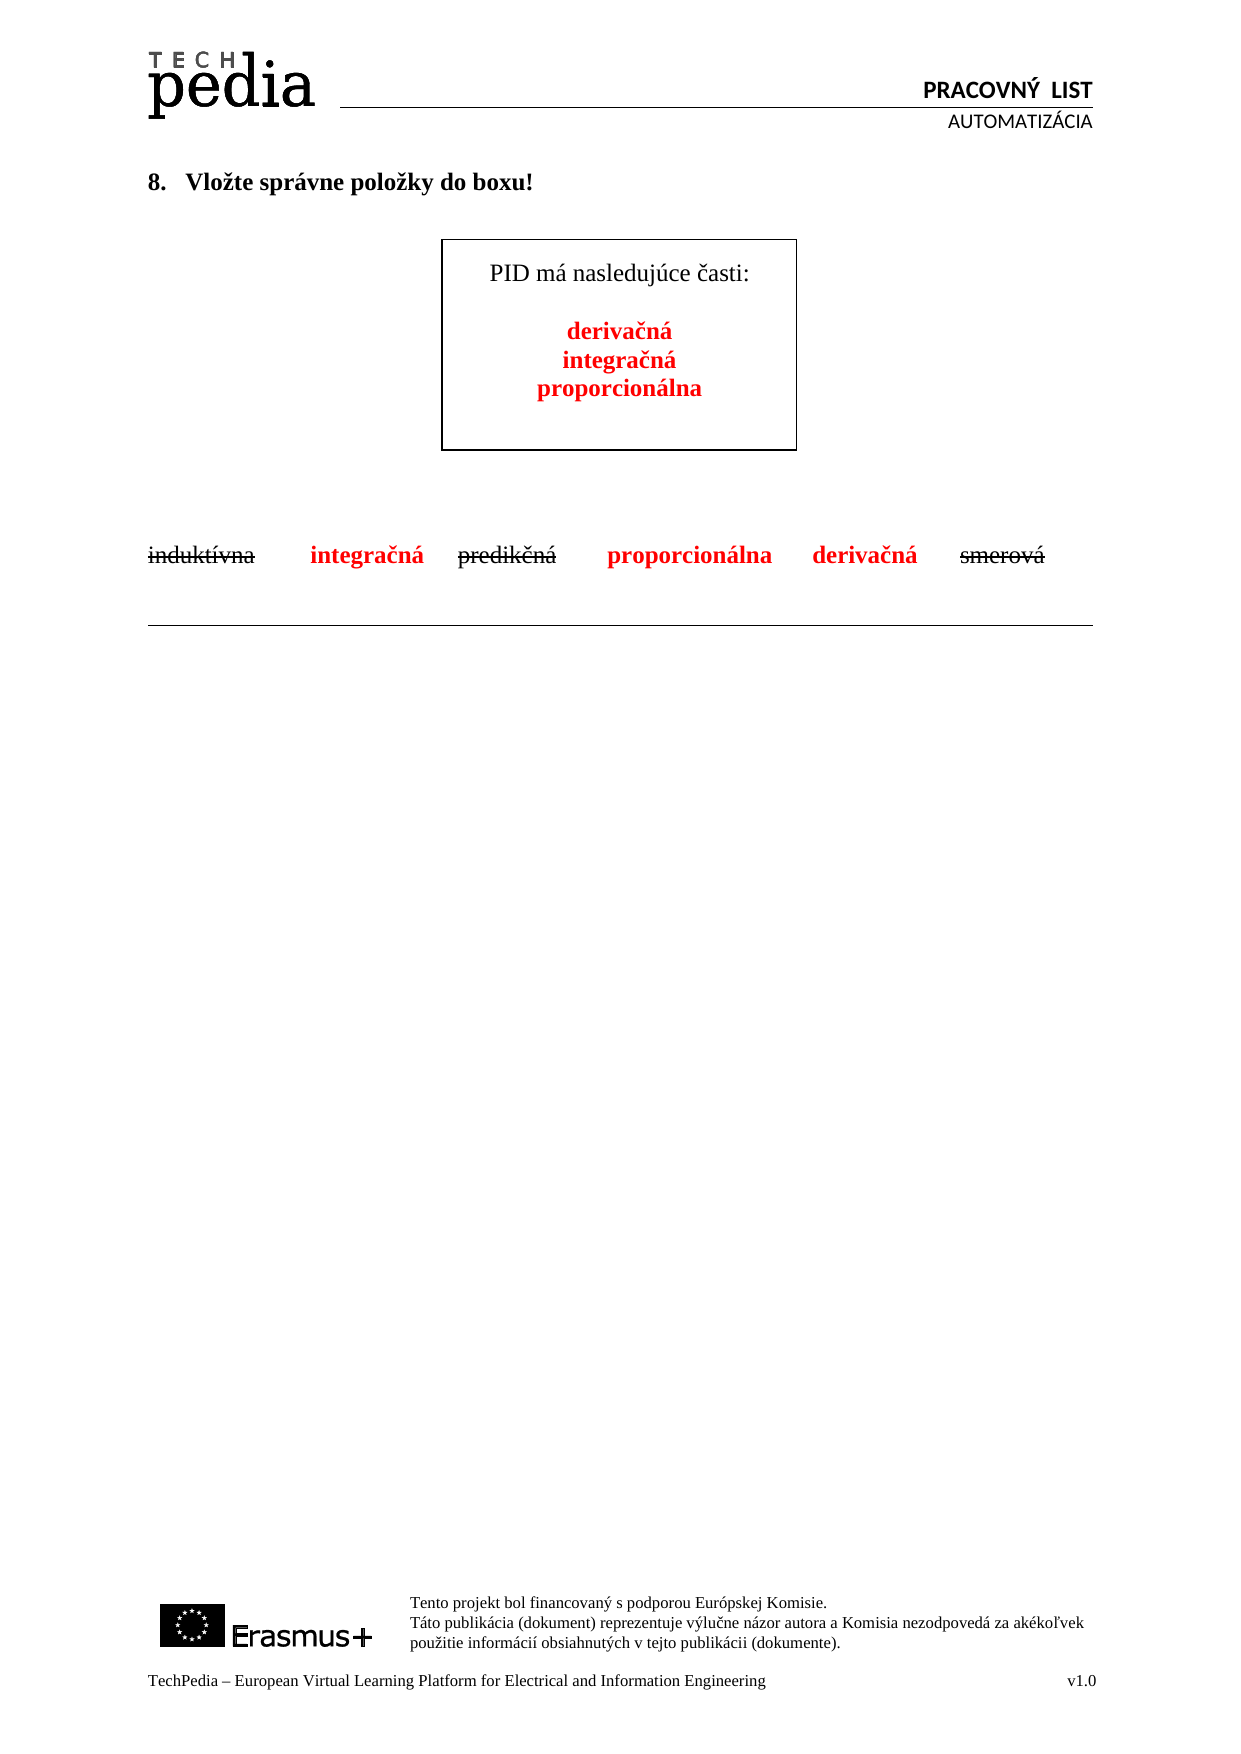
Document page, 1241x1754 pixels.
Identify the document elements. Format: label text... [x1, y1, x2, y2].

text Vložte správne položky do boxu! [148, 167, 1093, 196]
text induktívna integračná predikčná proporcionálna derivačná smerová [148, 541, 1093, 569]
